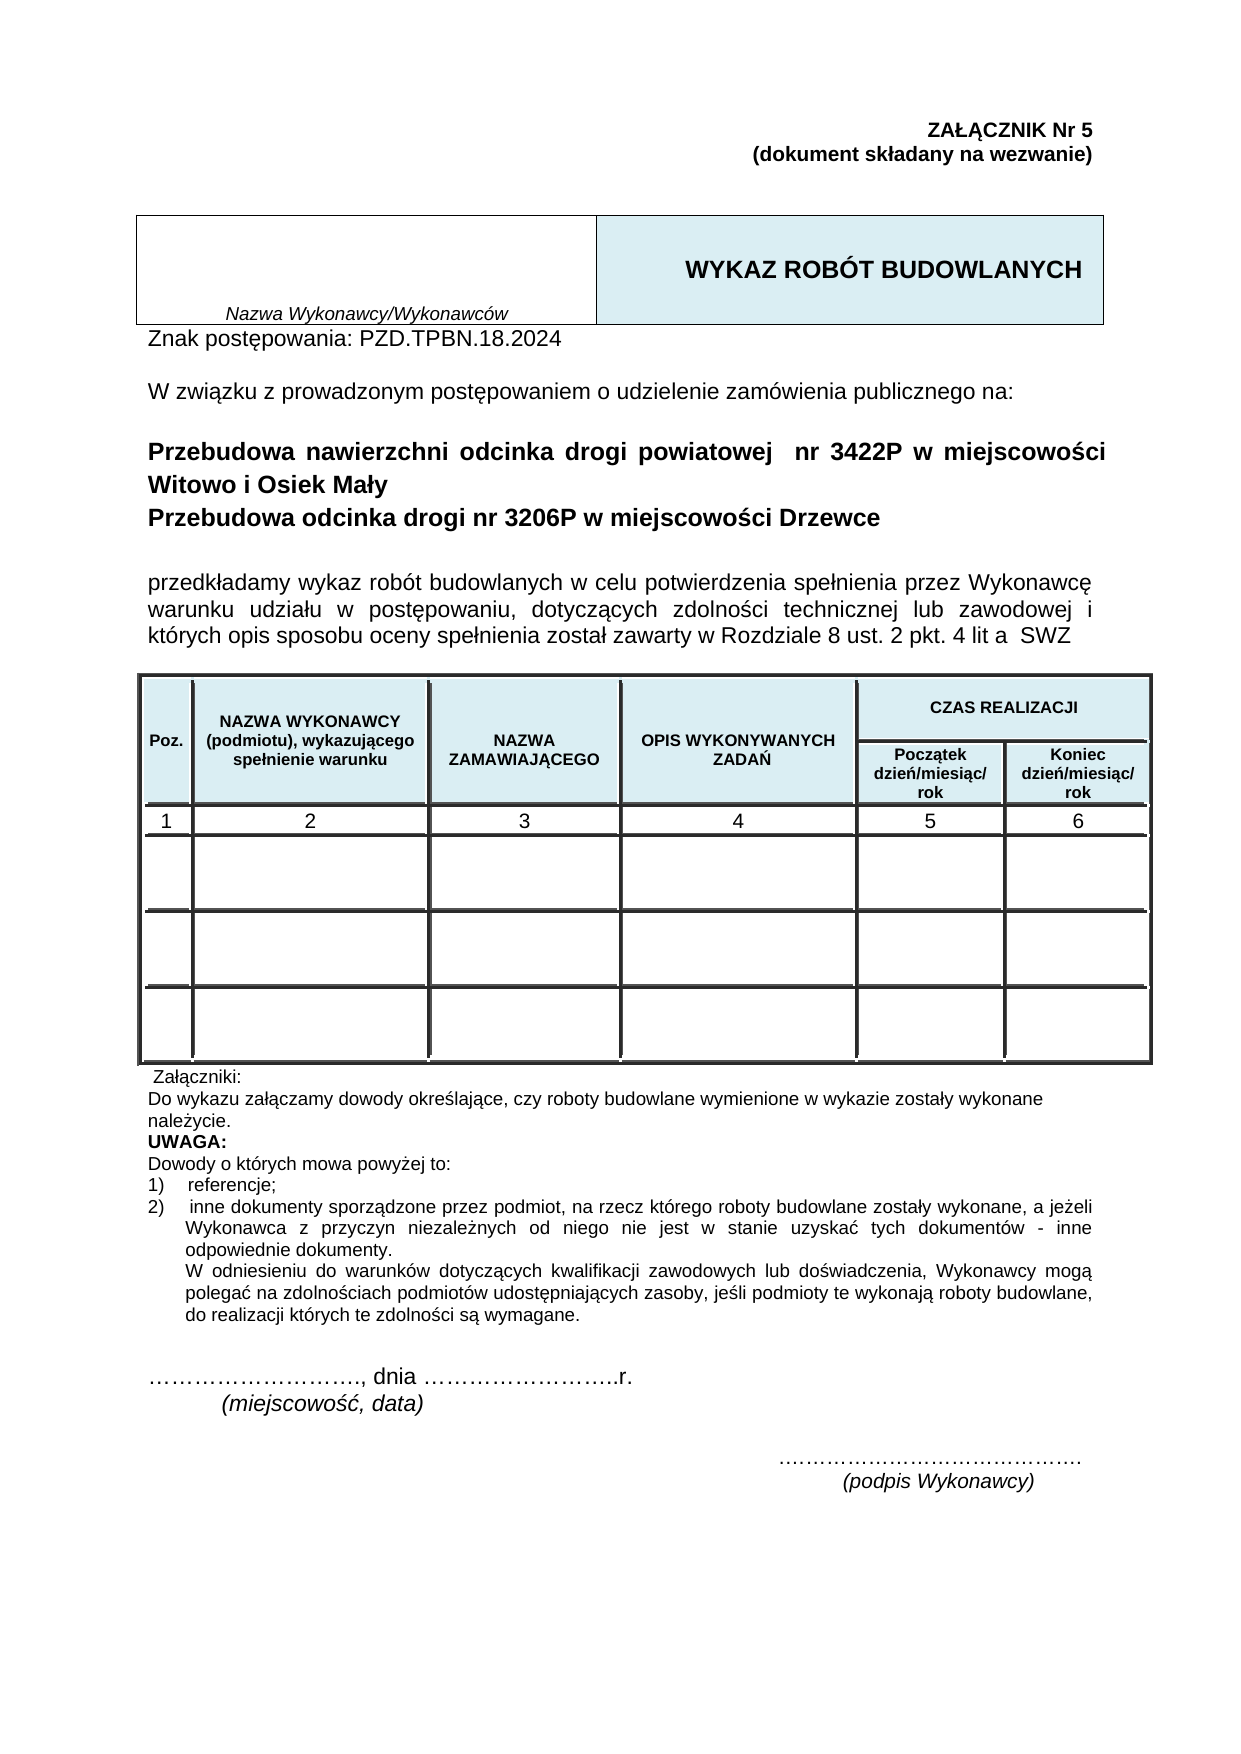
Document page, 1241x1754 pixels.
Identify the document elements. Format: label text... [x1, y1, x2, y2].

text (podpis Wykonawcy) [148, 1469, 1093, 1493]
subtitle Przebudowa nawierzchni odcinka drogi powiatowej nr 3422P w miejscowości Witowo i Osiek Mały [148, 437, 1107, 499]
table_cell [859, 915, 1001, 984]
text (miejscowość, data) [148, 1390, 1093, 1442]
table_cell [142, 833, 189, 908]
table_cell [142, 984, 192, 1060]
table_cell [142, 908, 189, 984]
text W związku z prowadzonym postępowaniem o udzielenie zamówienia publicznego na: [148, 378, 1093, 404]
text ………………………., dnia ……………………..r. [148, 1363, 1093, 1390]
table_header NAZWA ZAMAWIAJĄCEGO [428, 677, 620, 802]
list referencje; [148, 1174, 1093, 1196]
table_cell [192, 990, 428, 1060]
table_cell 4 [623, 809, 853, 832]
table_cell 2 [195, 809, 425, 832]
table_header CZAS REALIZACJI [856, 677, 1149, 738]
text UWAGA: [148, 1131, 1093, 1152]
table_cell 1 [142, 802, 189, 832]
text Załączniki: [148, 1066, 1093, 1088]
list inne dokumenty sporządzone przez podmiot, na rzecz którego roboty budowlane zostały wykonane, a jeżeli Wykonawca z przyczyn niezależnych od niego nie jest w stanie uzyskać tych dokumentów - inne odpowiednie dokumenty. [148, 1196, 1093, 1260]
table_cell [620, 990, 856, 1060]
table_header NAZWA WYKONAWCY (podmiotu), wykazującego spełnienie warunku [192, 677, 428, 802]
text Do wykazu załączamy dowody określające, czy roboty budowlane wymienione w wykazie zostały wykonane należycie. [148, 1088, 1093, 1131]
text Dowody o których mowa powyżej to: [148, 1152, 1093, 1174]
table_cell 3 [432, 809, 617, 832]
table_cell [1007, 833, 1150, 908]
table_cell [1004, 984, 1150, 1060]
text (dokument składany na wezwanie) [148, 142, 1093, 166]
table_header Poz. [144, 677, 192, 802]
text Znak postępowania: PZD.TPBN.18.2024 [148, 325, 1093, 352]
table_cell Koniec dzień/miesiąc/ rok [1007, 739, 1150, 802]
table_cell [432, 839, 617, 908]
table_cell [428, 990, 620, 1060]
table_header WYKAZ ROBÓT BUDOWLANYCH [597, 216, 1103, 324]
table_cell [859, 839, 1001, 908]
table_cell [1007, 908, 1150, 984]
table_header OPIS WYKONYWANYCH ZADAŃ [620, 677, 856, 802]
table_header Nazwa Wykonawcy/Wykonawców [137, 216, 596, 324]
text przedkładamy wykaz robót budowlanych w celu potwierdzenia spełnienia przez Wykonawcę warunku udziału w postępowaniu, dotyczących zdolności technicznej lub zawodowej i których opis sposobu oceny spełnienia został zawarty w Rozdziale 8 ust. 2 pkt. 4 lit a SWZ [148, 569, 1092, 648]
text .……………………………………. [148, 1442, 1093, 1469]
subtitle Przebudowa odcinka drogi nr 3206P w miejscowości Drzewce [148, 503, 1067, 532]
text ZAŁĄCZNIK Nr 5 [148, 118, 1093, 142]
table_cell [195, 839, 425, 908]
table_cell [623, 839, 853, 908]
table_cell [195, 915, 425, 984]
table_cell 5 [859, 809, 1001, 832]
table_cell 6 [1007, 802, 1150, 832]
table_cell [623, 915, 853, 984]
table_cell [856, 990, 1004, 1060]
table_cell [432, 915, 617, 984]
text W odniesieniu do warunków dotyczących kwalifikacji zawodowych lub doświadczenia, Wykonawcy mogą polegać na zdolnościach podmiotów udostępniających zasoby, jeśli podmioty te wykonają roboty budowlane, do realizacji których te zdolności są wymagane. [185, 1260, 1093, 1325]
table_cell Początek dzień/miesiąc/ rok [859, 745, 1001, 802]
